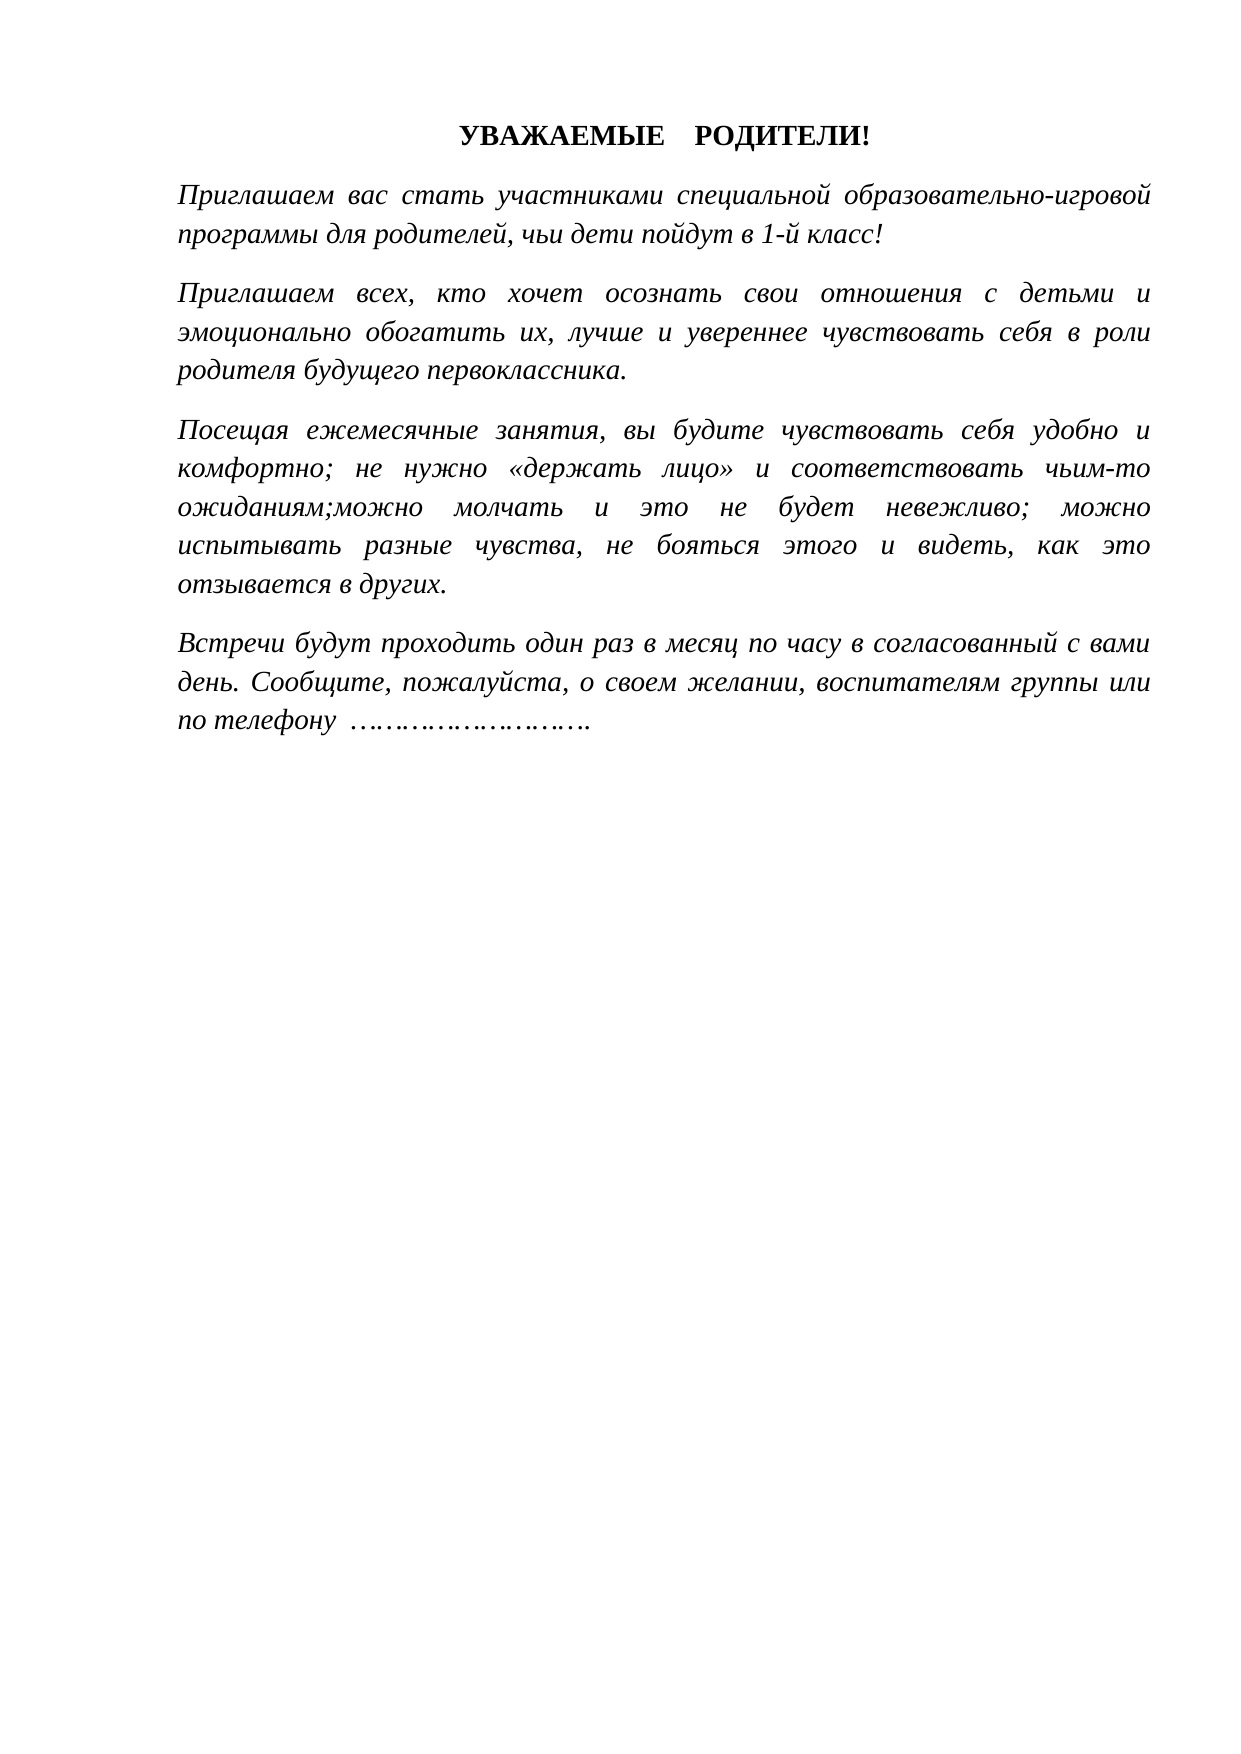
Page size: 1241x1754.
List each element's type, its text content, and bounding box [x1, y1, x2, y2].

text УВАЖАЕМЫЕ РОДИТЕЛИ! [177, 118, 1152, 152]
text Приглашаем вас стать участниками специальной образовательно-игровой программы для родителей, чьи дети пойдут в 1-й класс! [177, 177, 1152, 249]
text Встречи будут проходить один раз в месяц по часу в согласованный с вами день. Сообщите, пожалуйста, о своем желании, воспитателям группы или по телефону ………………………. [177, 625, 1152, 736]
text Посещая ежемесячные занятия, вы будите чувствовать себя удобно и комфортно; не нужно «держать лицо» и соответствовать чьим-то ожиданиям;можно молчать и это не будет невежливо; можно испытывать разные чувства, не бояться этого и видеть, как это отзывается в других. [177, 412, 1152, 599]
text Приглашаем всех, кто хочет осознать свои отношения с детьми и эмоционально обогатить их, лучше и увереннее чувствовать себя в роли родителя будущего первоклассника. [177, 275, 1152, 386]
